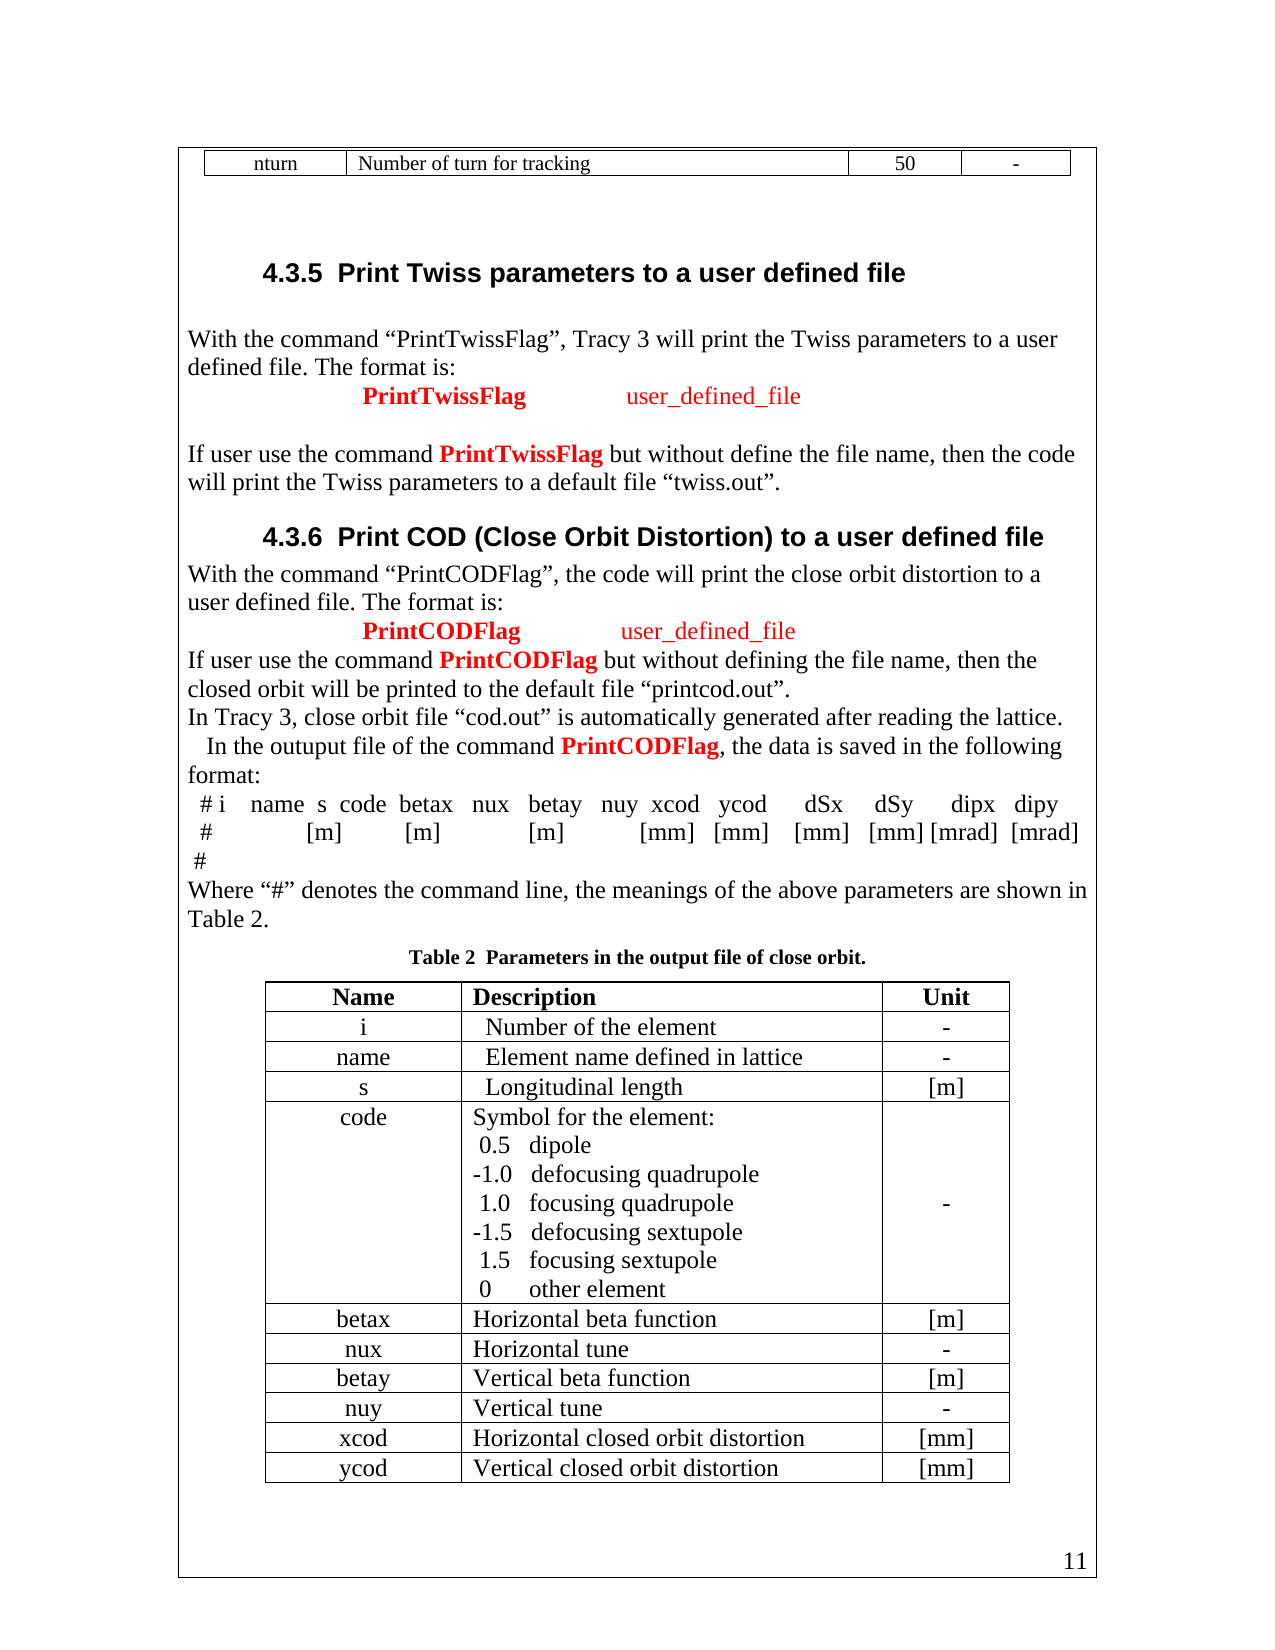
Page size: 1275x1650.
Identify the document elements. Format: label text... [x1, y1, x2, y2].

table_cell [m] [883, 1364, 1009, 1392]
text If user use the command PrintTwissFlag but without define the file name, then the code will print the Twiss parameters to a default file “twiss.out”. [187, 439, 1088, 496]
table_cell nturn [205, 151, 346, 175]
table_cell [mm] [883, 1423, 1009, 1452]
table_cell Horizontal tune [462, 1334, 882, 1362]
text In Tracy 3, close orbit file “cod.out” is automatically generated after reading the lattice. [187, 702, 1088, 731]
table_cell Element name defined in lattice [462, 1042, 882, 1071]
text PrintCODFlag user_defined_file [187, 616, 1088, 645]
table_cell [m] [883, 1072, 1009, 1101]
text # [m] [m] [m] [mm] [mm] [mm] [mm] [mrad] [mrad] [187, 817, 1088, 846]
table_cell Longitudinal length [462, 1072, 882, 1101]
subtitle Print COD (Close Orbit Distortion) to a user defined file [262, 521, 1088, 552]
text With the command “PrintCODFlag”, the code will print the close orbit distortion to a user defined file. The format is: [187, 559, 1088, 616]
table_cell Vertical closed orbit distortion [462, 1453, 882, 1482]
table_cell betay [266, 1364, 461, 1392]
table_cell name [266, 1042, 461, 1071]
table_cell - [883, 1334, 1009, 1362]
text # i name s code betax nux betay nuy xcod ycod dSx dSy dipx dipy [187, 789, 1088, 817]
table_cell betax [266, 1304, 461, 1333]
table_cell nuy [266, 1393, 461, 1422]
table_cell - [962, 151, 1070, 175]
table_cell Horizontal closed orbit distortion [462, 1423, 882, 1452]
text PrintTwissFlag user_defined_file [187, 381, 1088, 410]
table_cell Vertical beta function [462, 1364, 882, 1392]
table_cell code [266, 1102, 461, 1303]
table_cell [m] [883, 1304, 1009, 1333]
table_cell ycod [266, 1453, 461, 1482]
table_header Name [266, 983, 461, 1011]
table_cell Number of the element [462, 1012, 882, 1041]
table_cell - [883, 1393, 1009, 1422]
table_cell Symbol for the element: 0.5 dipole -1.0 defocusing quadrupole 1.0 focusing quadrupole -1.5 defocusing sextupole 1.5 focusing sextupole 0 other element [462, 1102, 882, 1303]
table_cell s [266, 1072, 461, 1101]
table_cell - [883, 1012, 1009, 1041]
text In the outuput file of the command PrintCODFlag, the data is saved in the following format: [187, 731, 1088, 789]
table_cell nux [266, 1334, 461, 1362]
table_cell Vertical tune [462, 1393, 882, 1422]
table_cell Horizontal beta function [462, 1304, 882, 1333]
table_header Description [462, 983, 882, 1011]
table_cell 50 [849, 151, 961, 175]
text If user use the command PrintCODFlag but without defining the file name, then the closed orbit will be printed to the default file “printcod.out”. [187, 645, 1088, 702]
table_cell - [883, 1042, 1009, 1071]
text Where “#” denotes the command line, the meanings of the above parameters are shown in Table 2. [187, 875, 1088, 932]
table_cell - [883, 1102, 1009, 1303]
table_cell [mm] [883, 1453, 1009, 1482]
table_cell xcod [266, 1423, 461, 1452]
table_header Unit [883, 983, 1009, 1011]
subtitle Print Twiss parameters to a user defined file [262, 257, 1088, 289]
table_cell Number of turn for tracking [347, 151, 848, 175]
table_cell i [266, 1012, 461, 1041]
text # [187, 846, 1088, 875]
text With the command “PrintTwissFlag”, Tracy 3 will print the Twiss parameters to a user defined file. The format is: [187, 324, 1088, 381]
